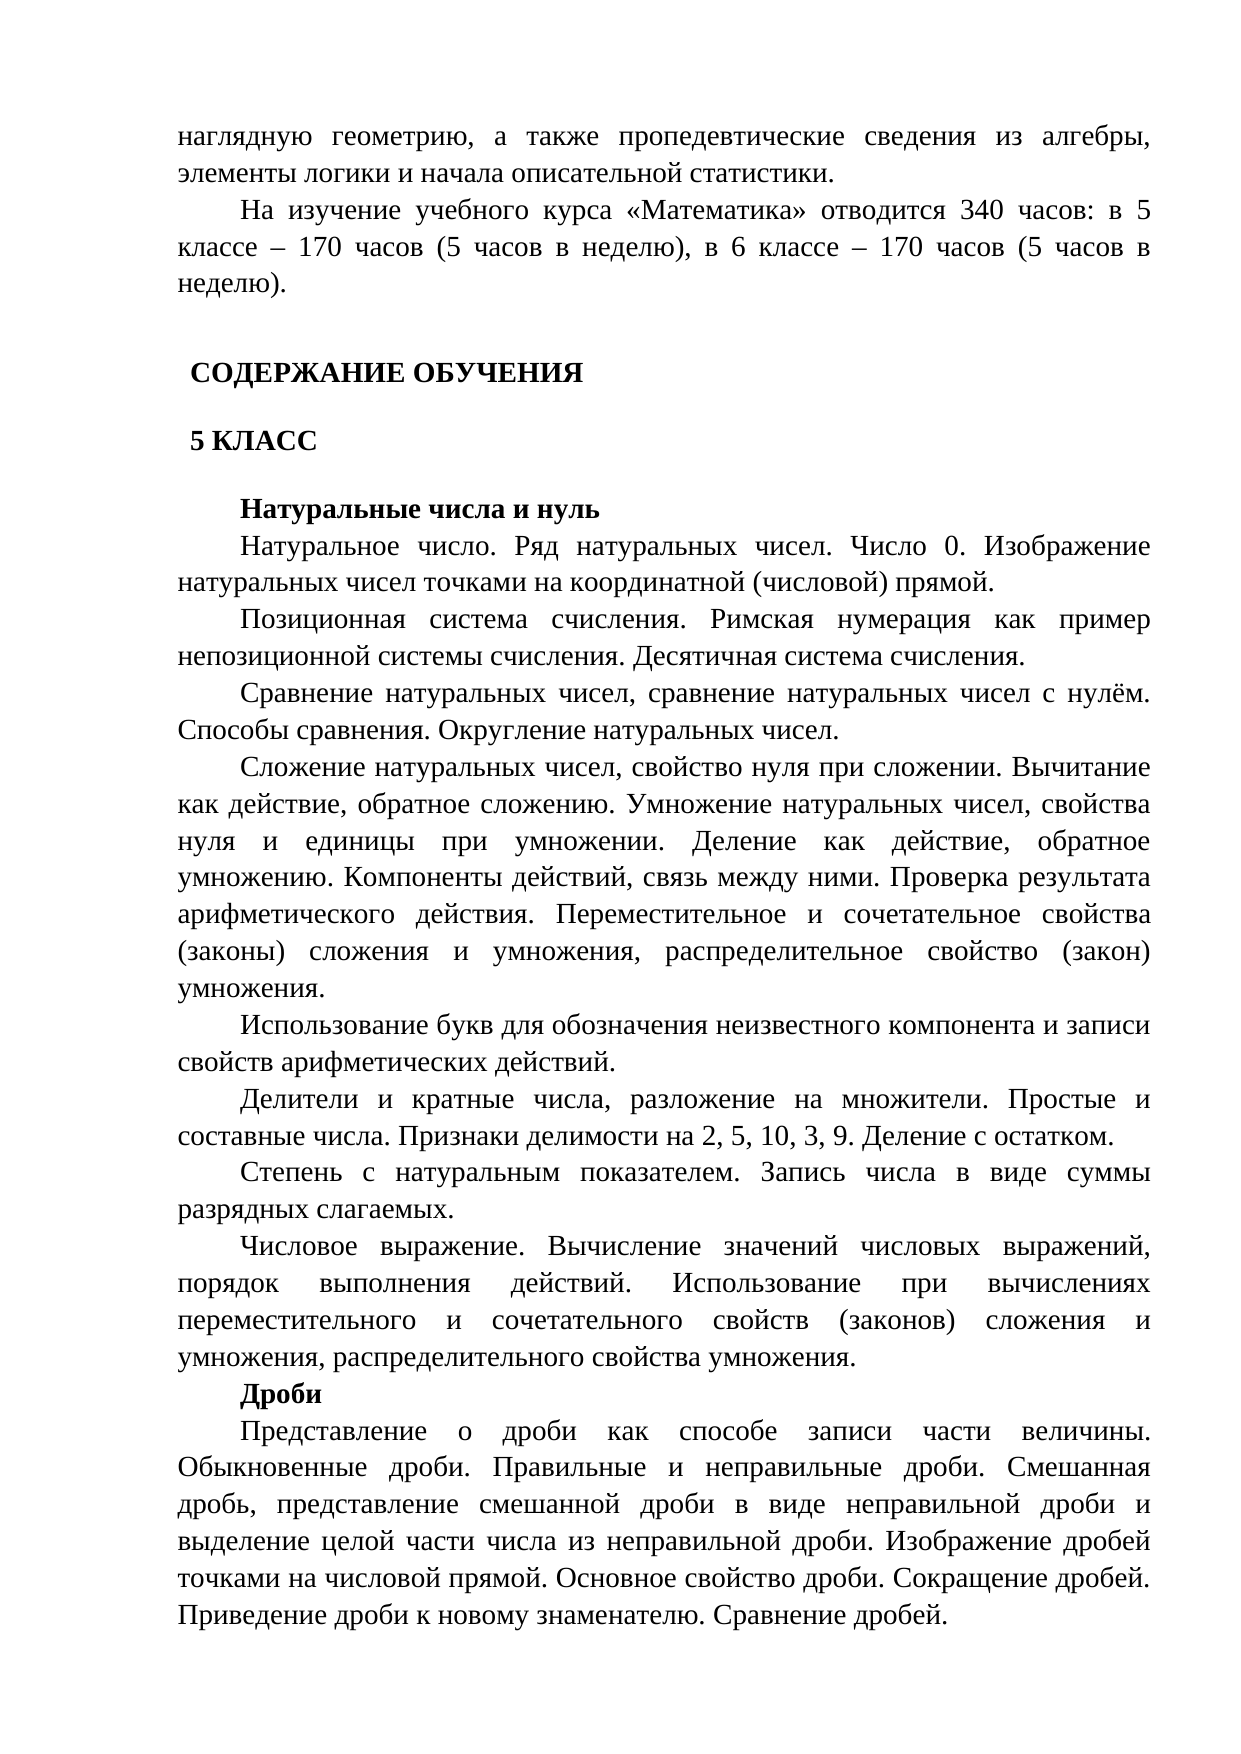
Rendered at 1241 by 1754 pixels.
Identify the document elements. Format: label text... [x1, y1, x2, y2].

text На изучение учебного курса «Математика» отводится 340 часов: в 5 классе – 170 часов (5 часов в неделю), в 6 классе – 170 часов (5 часов в неделю). [177, 192, 1152, 299]
text Сложение натуральных чисел, свойство нуля при сложении. Вычитание как действие, обратное сложению. Умножение натуральных чисел, свойства нуля и единицы при умножении. Деление как действие, обратное умножению. Компоненты действий, связь между ними. Проверка результата арифметического действия. Переместительное и сочетательное свойства (законы) сложения и умножения, распределительное свойство (закон) умножения. [177, 749, 1152, 1004]
text СОДЕРЖАНИЕ ОБУЧЕНИЯ [190, 356, 1152, 389]
text Представление о дроби как способе записи части величины. Обыкновенные дроби. Правильные и неправильные дроби. Смешанная дробь, представление смешанной дроби в виде неправильной дроби и выделение целой части числа из неправильной дроби. Изображение дробей точками на числовой прямой. Основное свойство дроби. Сокращение дробей. Приведение дроби к новому знаменателю. Сравнение дробей. [177, 1413, 1152, 1631]
text Использование букв для обозначения неизвестного компонента и записи свойств арифметических действий. [177, 1007, 1152, 1077]
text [177, 118, 1152, 188]
text Степень с натуральным показателем. Запись числа в виде суммы разрядных слагаемых. [177, 1154, 1152, 1225]
text Сравнение натуральных чисел, сравнение натуральных чисел с нулём. Способы сравнения. Округление натуральных чисел. [177, 675, 1152, 746]
text Дроби [177, 1376, 1152, 1409]
text 5 КЛАСС [190, 423, 1152, 457]
text Делители и кратные числа, разложение на множители. Простые и составные числа. Признаки делимости на 2, 5, 10, 3, 9. Деление с остатком. [177, 1081, 1152, 1151]
text Позиционная система счисления. Римская нумерация как пример непозиционной системы счисления. Десятичная система счисления. [177, 601, 1152, 672]
text Натуральные числа и нуль [177, 491, 1152, 524]
text Натуральное число. Ряд натуральных чисел. Число 0. Изображение натуральных чисел точками на координатной (числовой) прямой. [177, 528, 1152, 598]
text Числовое выражение. Вычисление значений числовых выражений, порядок выполнения действий. Использование при вычислениях переместительного и сочетательного свойств (законов) сложения и умножения, распределительного свойства умножения. [177, 1228, 1152, 1372]
